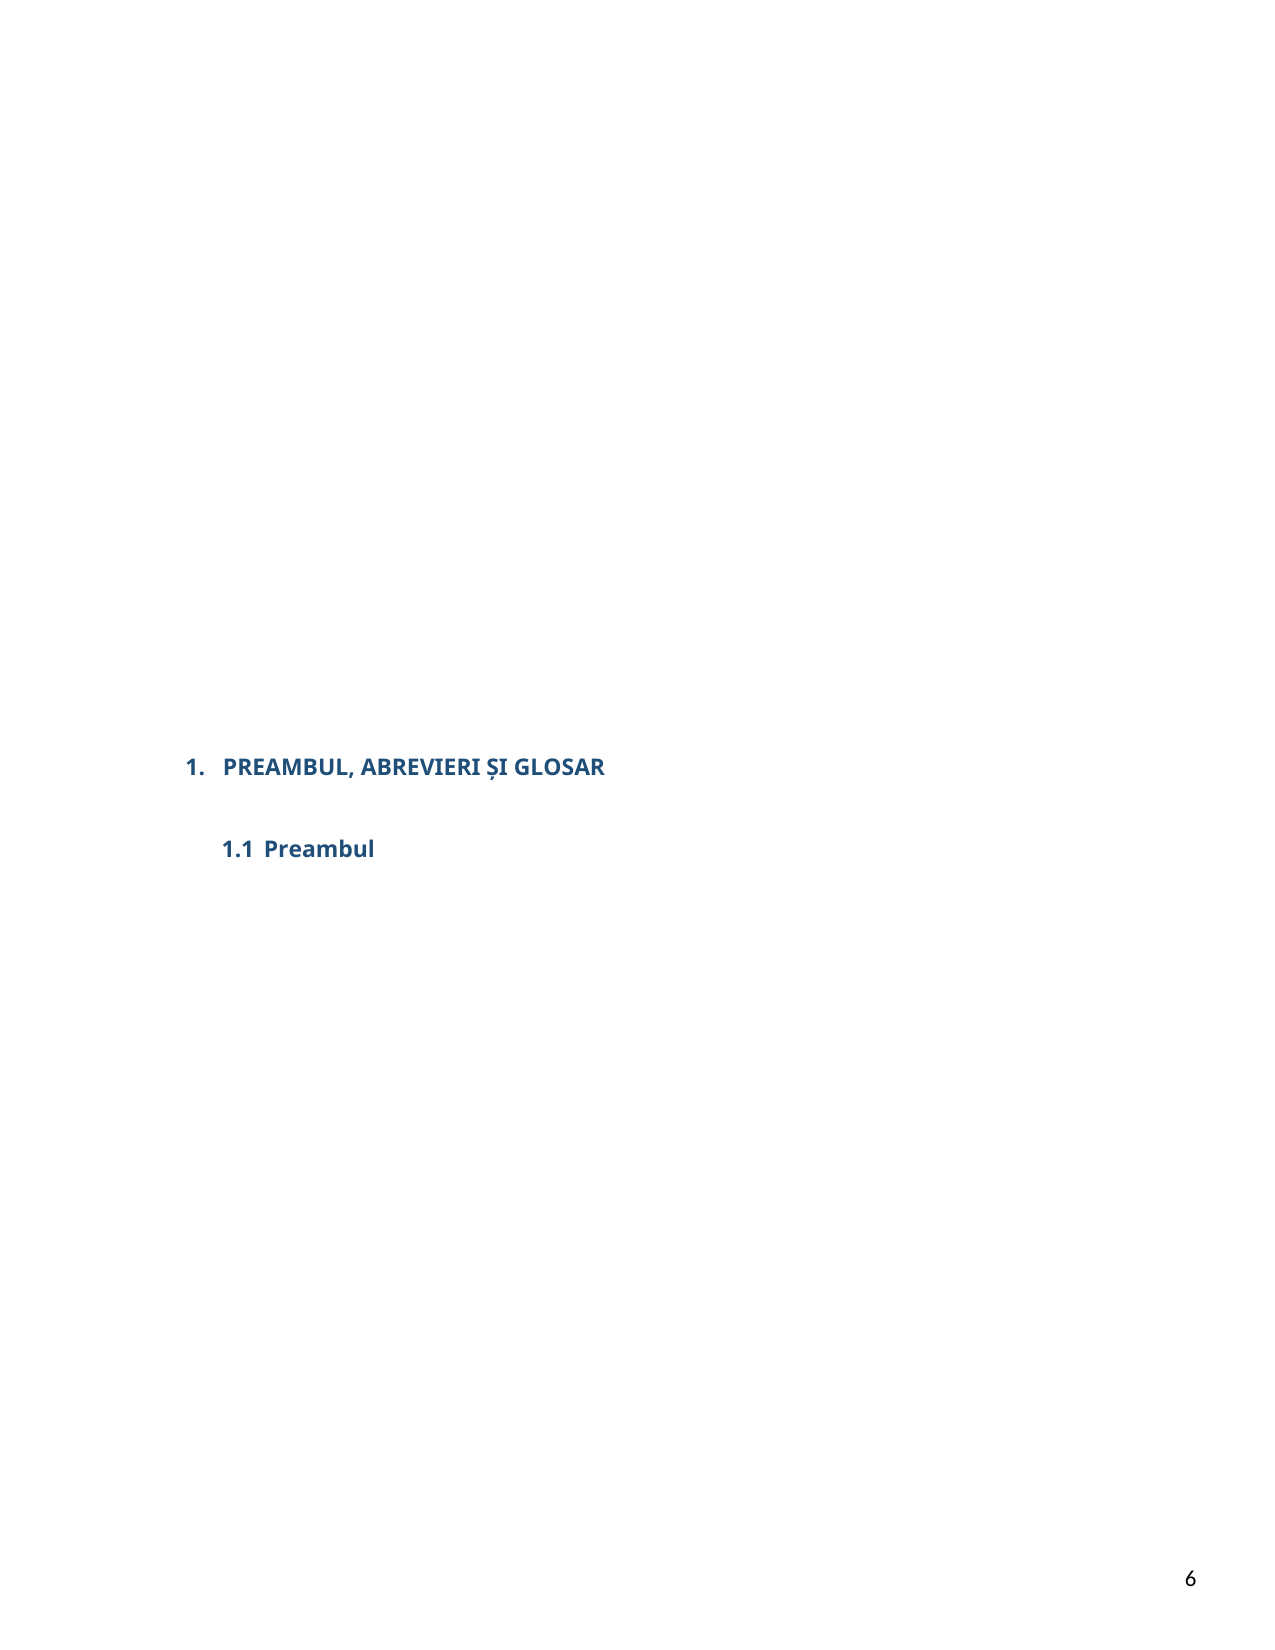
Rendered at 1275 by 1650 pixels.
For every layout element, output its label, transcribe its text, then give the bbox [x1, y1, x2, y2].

subtitle PREAMBUL, ABREVIERI ȘI GLOSAR [185, 751, 1196, 782]
subtitle Preambul [221, 833, 1196, 865]
